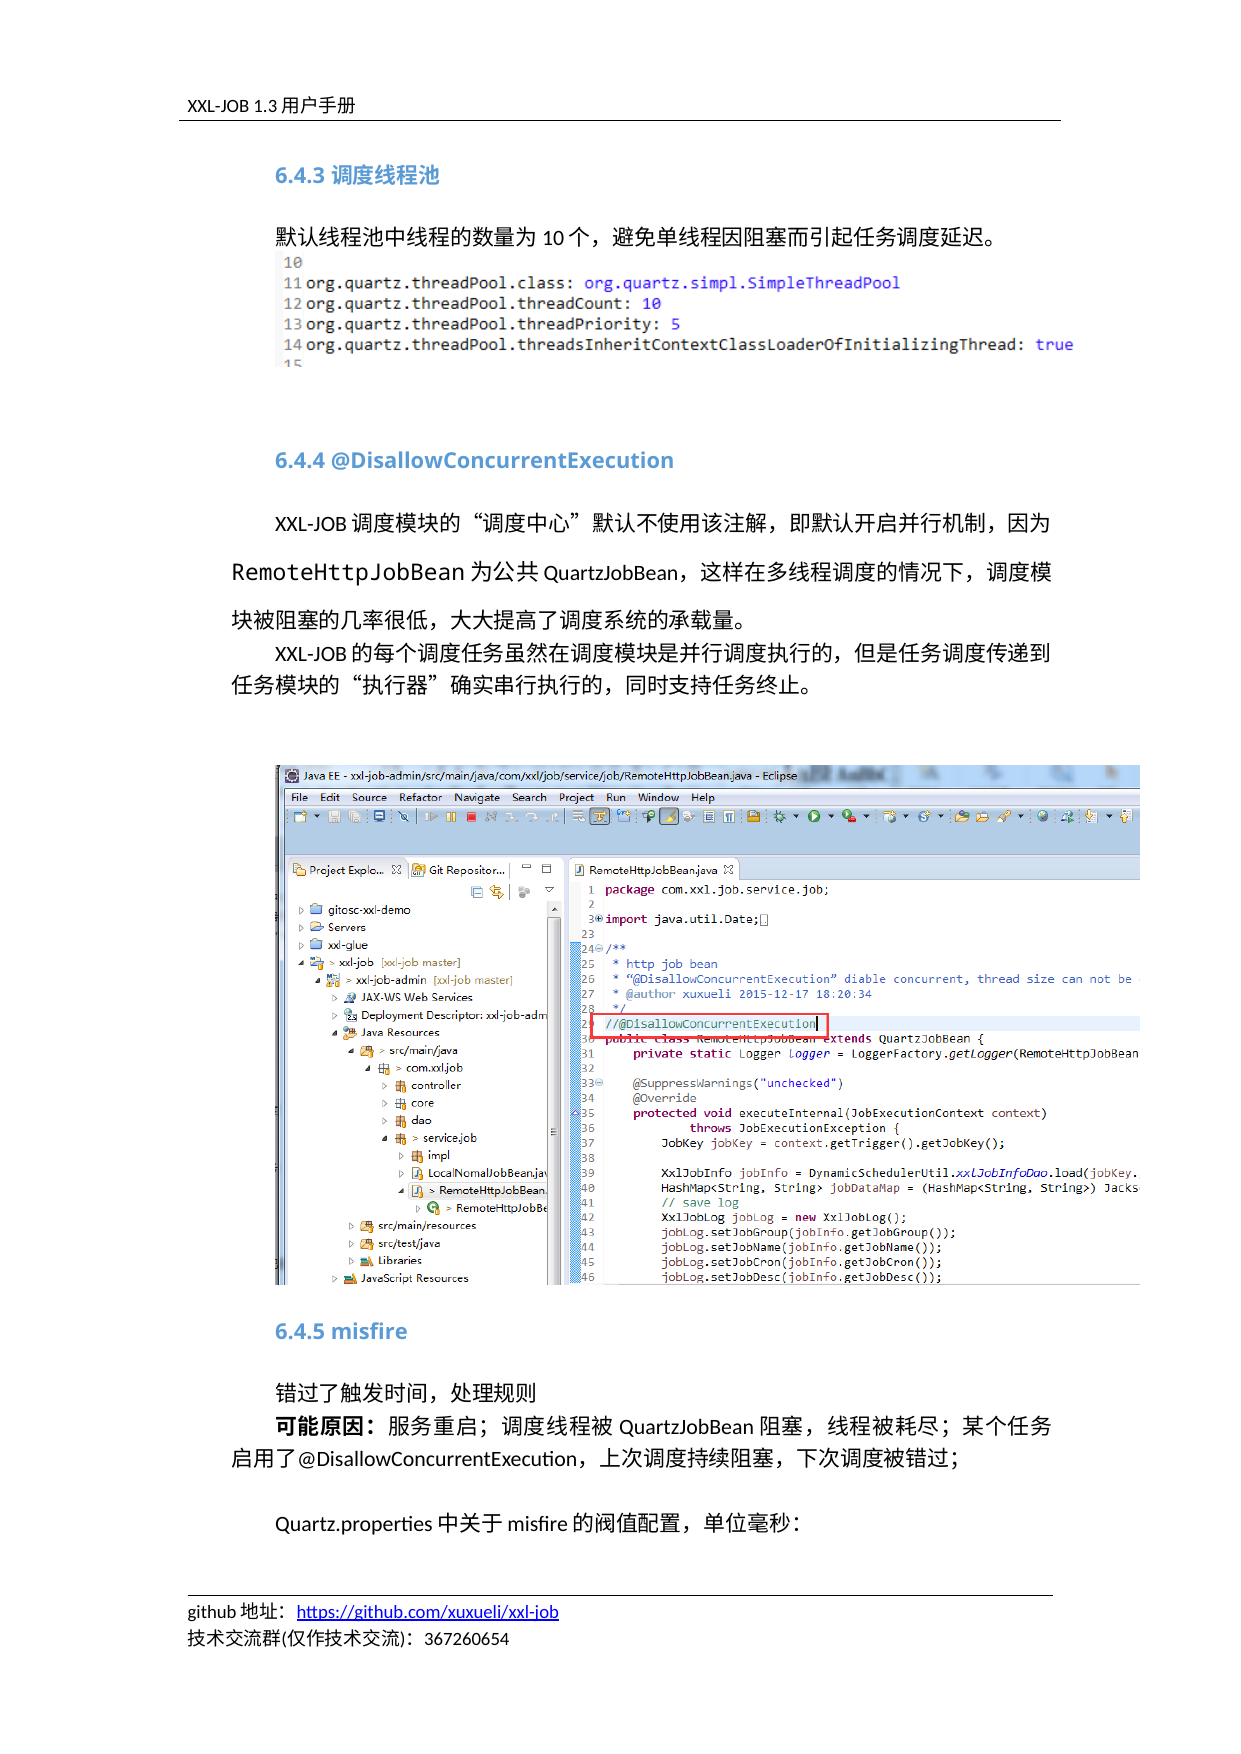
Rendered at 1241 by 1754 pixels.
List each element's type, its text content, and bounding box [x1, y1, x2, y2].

subtitle 6.4.4 @DisallowConcurrentExecution [231, 443, 1053, 476]
text 错过了触发时间，处理规则 [231, 1376, 1053, 1408]
picture [275, 251, 1141, 367]
text Quartz.properties中关于misfire的阀值配置，单位毫秒： [231, 1506, 1053, 1538]
picture [275, 765, 1140, 1285]
subtitle 6.4.3 调度线程池 [231, 158, 1053, 190]
text XXL-JOB的每个调度任务虽然在调度模块是并行调度执行的，但是任务调度传递到任务模块的“执行器”确实串行执行的，同时支持任务终止。 [231, 635, 1053, 700]
text XXL-JOB调度模块的“调度中心”默认不使用该注解，即默认开启并行机制，因为RemoteHttpJobBean为公共QuartzJobBean，这样在多线程调度的情况下，调度模块被阻塞的几率很低，大大提高了调度系统的承载量。 [231, 505, 1053, 635]
text 默认线程池中线程的数量为10个，避免单线程因阻塞而引起任务调度延迟。 [231, 219, 1053, 252]
subtitle 6.4.5 misfire [231, 1314, 1053, 1347]
text 可能原因：服务重启；调度线程被QuartzJobBean阻塞，线程被耗尽；某个任务启用了@DisallowConcurrentExecution，上次调度持续阻塞，下次调度被错过； [231, 1408, 1053, 1473]
